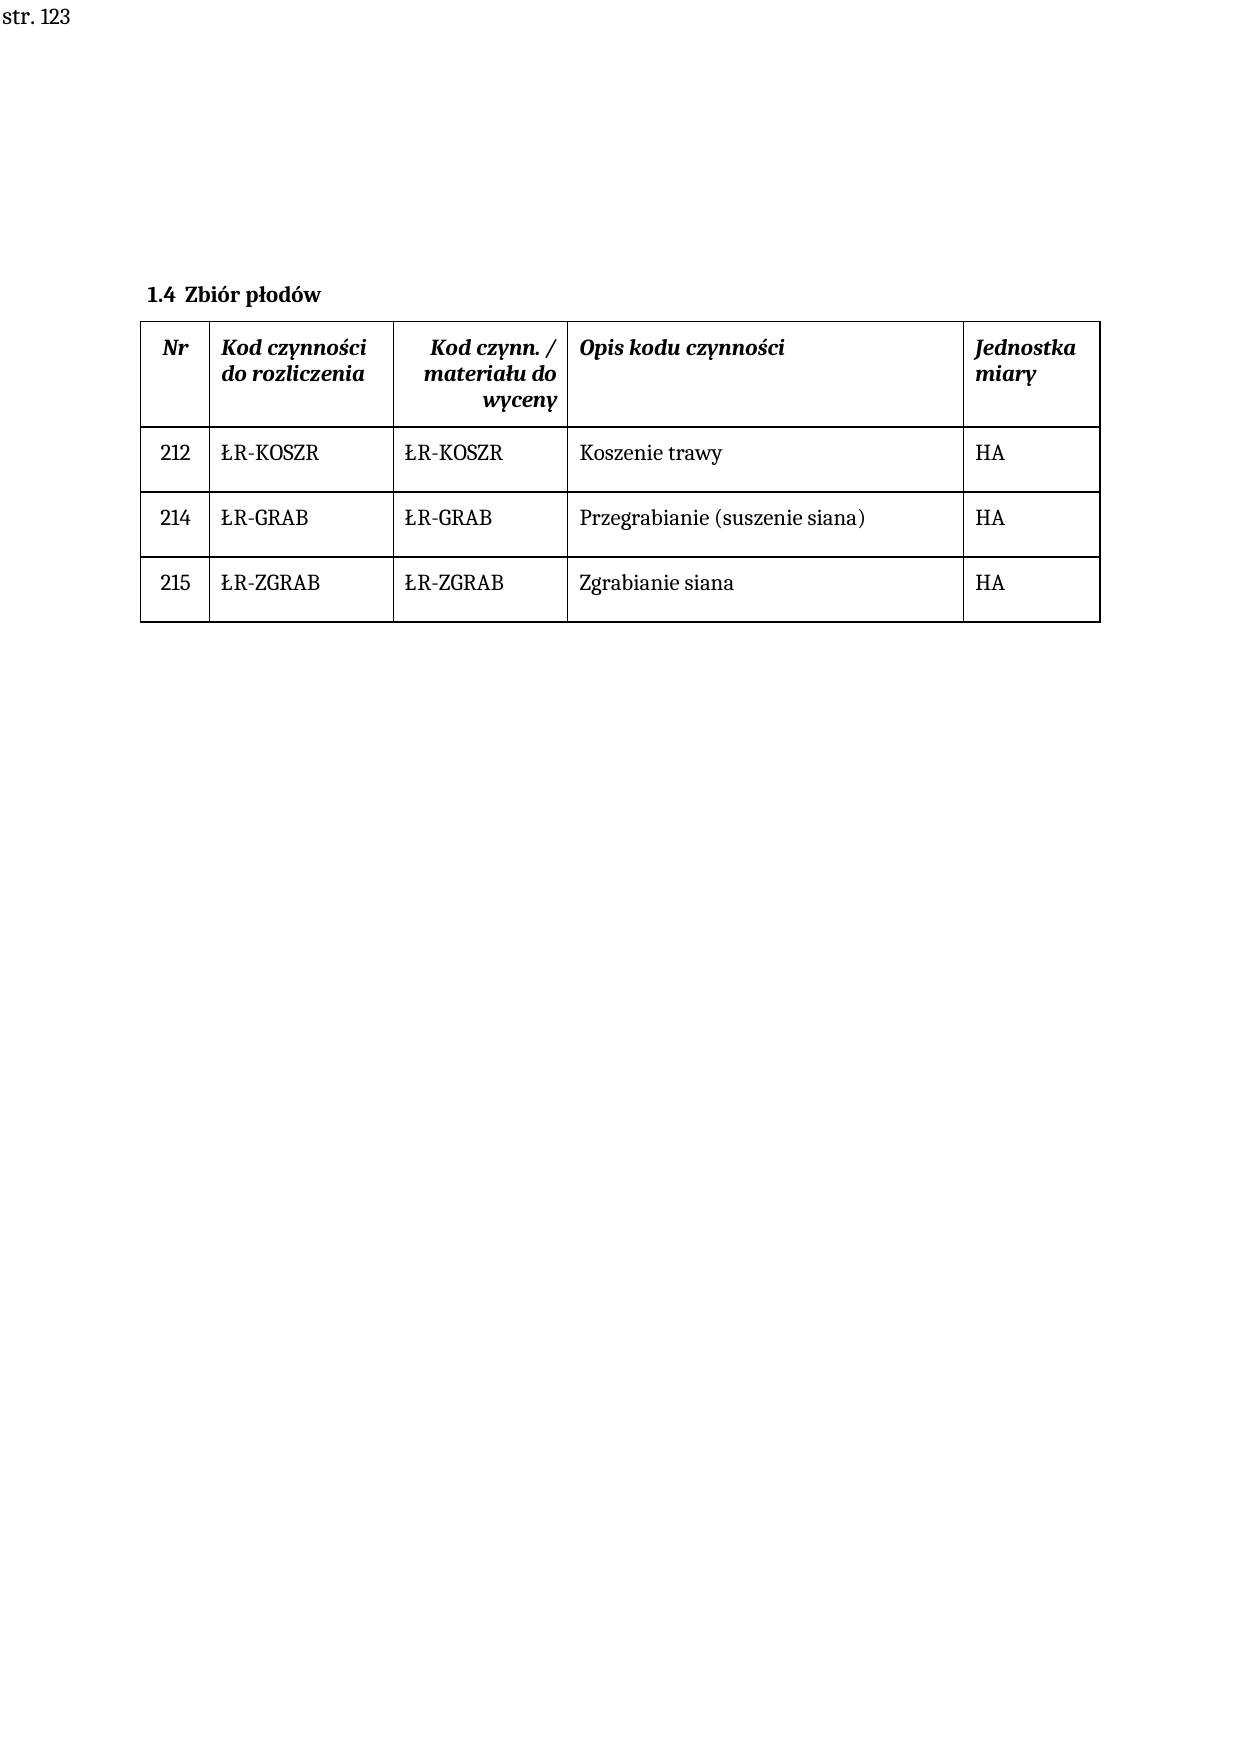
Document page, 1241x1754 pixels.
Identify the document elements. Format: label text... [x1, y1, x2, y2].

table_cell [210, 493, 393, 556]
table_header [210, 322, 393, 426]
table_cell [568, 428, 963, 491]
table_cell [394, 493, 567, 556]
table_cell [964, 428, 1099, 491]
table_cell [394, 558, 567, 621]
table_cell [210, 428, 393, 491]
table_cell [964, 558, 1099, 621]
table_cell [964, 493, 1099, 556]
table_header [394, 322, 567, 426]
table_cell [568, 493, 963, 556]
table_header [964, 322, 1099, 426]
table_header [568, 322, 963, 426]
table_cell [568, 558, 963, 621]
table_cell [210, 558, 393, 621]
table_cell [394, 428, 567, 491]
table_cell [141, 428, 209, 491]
subtitle Zbiór płodów [147, 282, 1119, 309]
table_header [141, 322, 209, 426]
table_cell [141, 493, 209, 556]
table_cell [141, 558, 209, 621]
